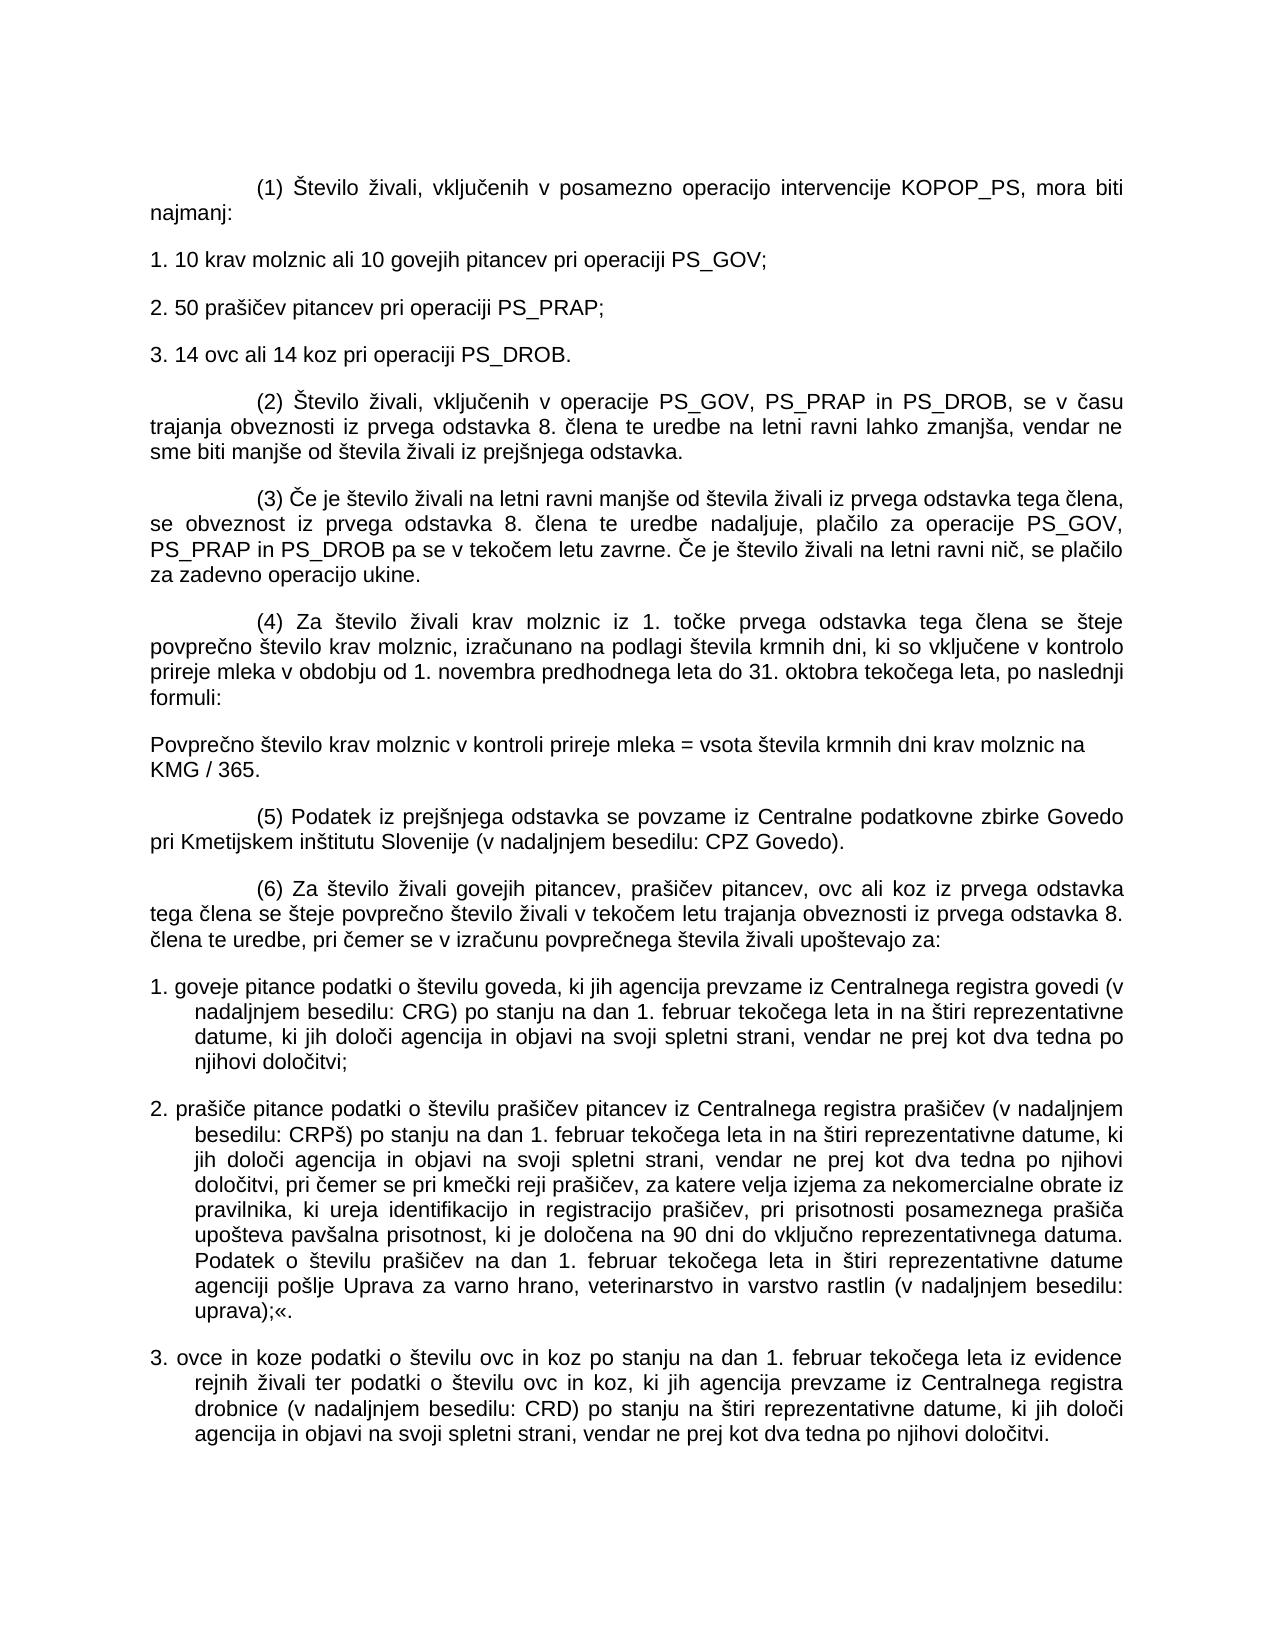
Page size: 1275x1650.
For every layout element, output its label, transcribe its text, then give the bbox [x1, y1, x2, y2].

text 3. 14 ovc ali 14 koz pri operaciji PS_DROB. [150, 341, 1125, 363]
text Povprečno število krav molznic v kontroli prireje mleka = vsota števila krmnih dni krav molznic na KMG / 365. [150, 731, 1125, 779]
text 3. ovce in koze podatki o številu ovc in koz po stanju na dan 1. februar tekočega leta iz evidence rejnih živali ter podatki o številu ovc in koz, ki jih agencija prevzame iz Centralnega registra drobnice (v nadaljnjem besedilu: CRD) po stanju na štiri reprezentativne datume, ki jih določi agencija in objavi na svoji spletni strani, vendar ne prej kot dva tedna po njihovi določitvi. [150, 1345, 1125, 1446]
text 2. prašiče pitance podatki o številu prašičev pitancev iz Centralnega registra prašičev (v nadaljnjem besedilu: CRPš) po stanju na dan 1. februar tekočega leta in na štiri reprezentativne datume, ki jih določi agencija in objavi na svoji spletni strani, vendar ne prej kot dva tedna po njihovi določitvi, pri čemer se pri kmečki reji prašičev, za katere velja izjema za nekomercialne obrate iz pravilnika, ki ureja identifikacijo in registracijo prašičev, pri prisotnosti posameznega prašiča upošteva pavšalna prisotnost, ki je določena na 90 dni do vključno reprezentativnega datuma. Podatek o številu prašičev na dan 1. februar tekočega leta in štiri reprezentativne datume agenciji pošlje Uprava za varno hrano, veterinarstvo in varstvo rastlin (v nadaljnjem besedilu: uprava);«. [150, 1096, 1125, 1323]
text (6) Za število živali govejih pitancev, prašičev pitancev, ovc ali koz iz prvega odstavka tega člena se šteje povprečno število živali v tekočem letu trajanja obveznosti iz prvega odstavka 8. člena te uredbe, pri čemer se v izračunu povprečnega števila živali upoštevajo za: [150, 851, 1125, 952]
text 1. 10 krav molznic ali 10 govejih pitancev pri operaciji PS_GOV; [150, 247, 1125, 272]
text (1) Število živali, vključenih v posamezno operacijo intervencije KOPOP_PS, mora biti najmanj: [150, 150, 1125, 225]
text (5) Podatek iz prejšnjega odstavka se povzame iz Centralne podatkovne zbirke Govedo pri Kmetijskem inštitutu Slovenije (v nadaljnjem besedilu: CPZ Govedo). [150, 779, 1125, 851]
text (2) Število živali, vključenih v operacije PS_GOV, PS_PRAP in PS_DROB, se v času trajanja obveznosti iz prvega odstavka 8. člena te uredbe na letni ravni lahko zmanjša, vendar ne sme biti manjše od števila živali iz prejšnjega odstavka. [150, 363, 1125, 461]
text 1. goveje pitance podatki o številu goveda, ki jih agencija prevzame iz Centralnega registra govedi (v nadaljnjem besedilu: CRG) po stanju na dan 1. februar tekočega leta in na štiri reprezentativne datume, ki jih določi agencija in objavi na svoji spletni strani, vendar ne prej kot dva tedna po njihovi določitvi; [150, 973, 1125, 1074]
text (3) Če je število živali na letni ravni manjše od števila živali iz prvega odstavka tega člena, se obveznost iz prvega odstavka 8. člena te uredbe nadaljuje, plačilo za operacije PS_GOV, PS_PRAP in PS_DROB pa se v tekočem letu zavrne. Če je število živali na letni ravni nič, se plačilo za zadevno operacijo ukine. [150, 461, 1125, 584]
text 2. 50 prašičev pitancev pri operaciji PS_PRAP; [150, 294, 1125, 319]
text (4) Za število živali krav molznic iz 1. točke prvega odstavka tega člena se šteje povprečno število krav molznic, izračunano na podlagi števila krmnih dni, ki so vključene v kontrolo prireje mleka v obdobju od 1. novembra predhodnega leta do 31. oktobra tekočega leta, po naslednji formuli: [150, 584, 1125, 709]
